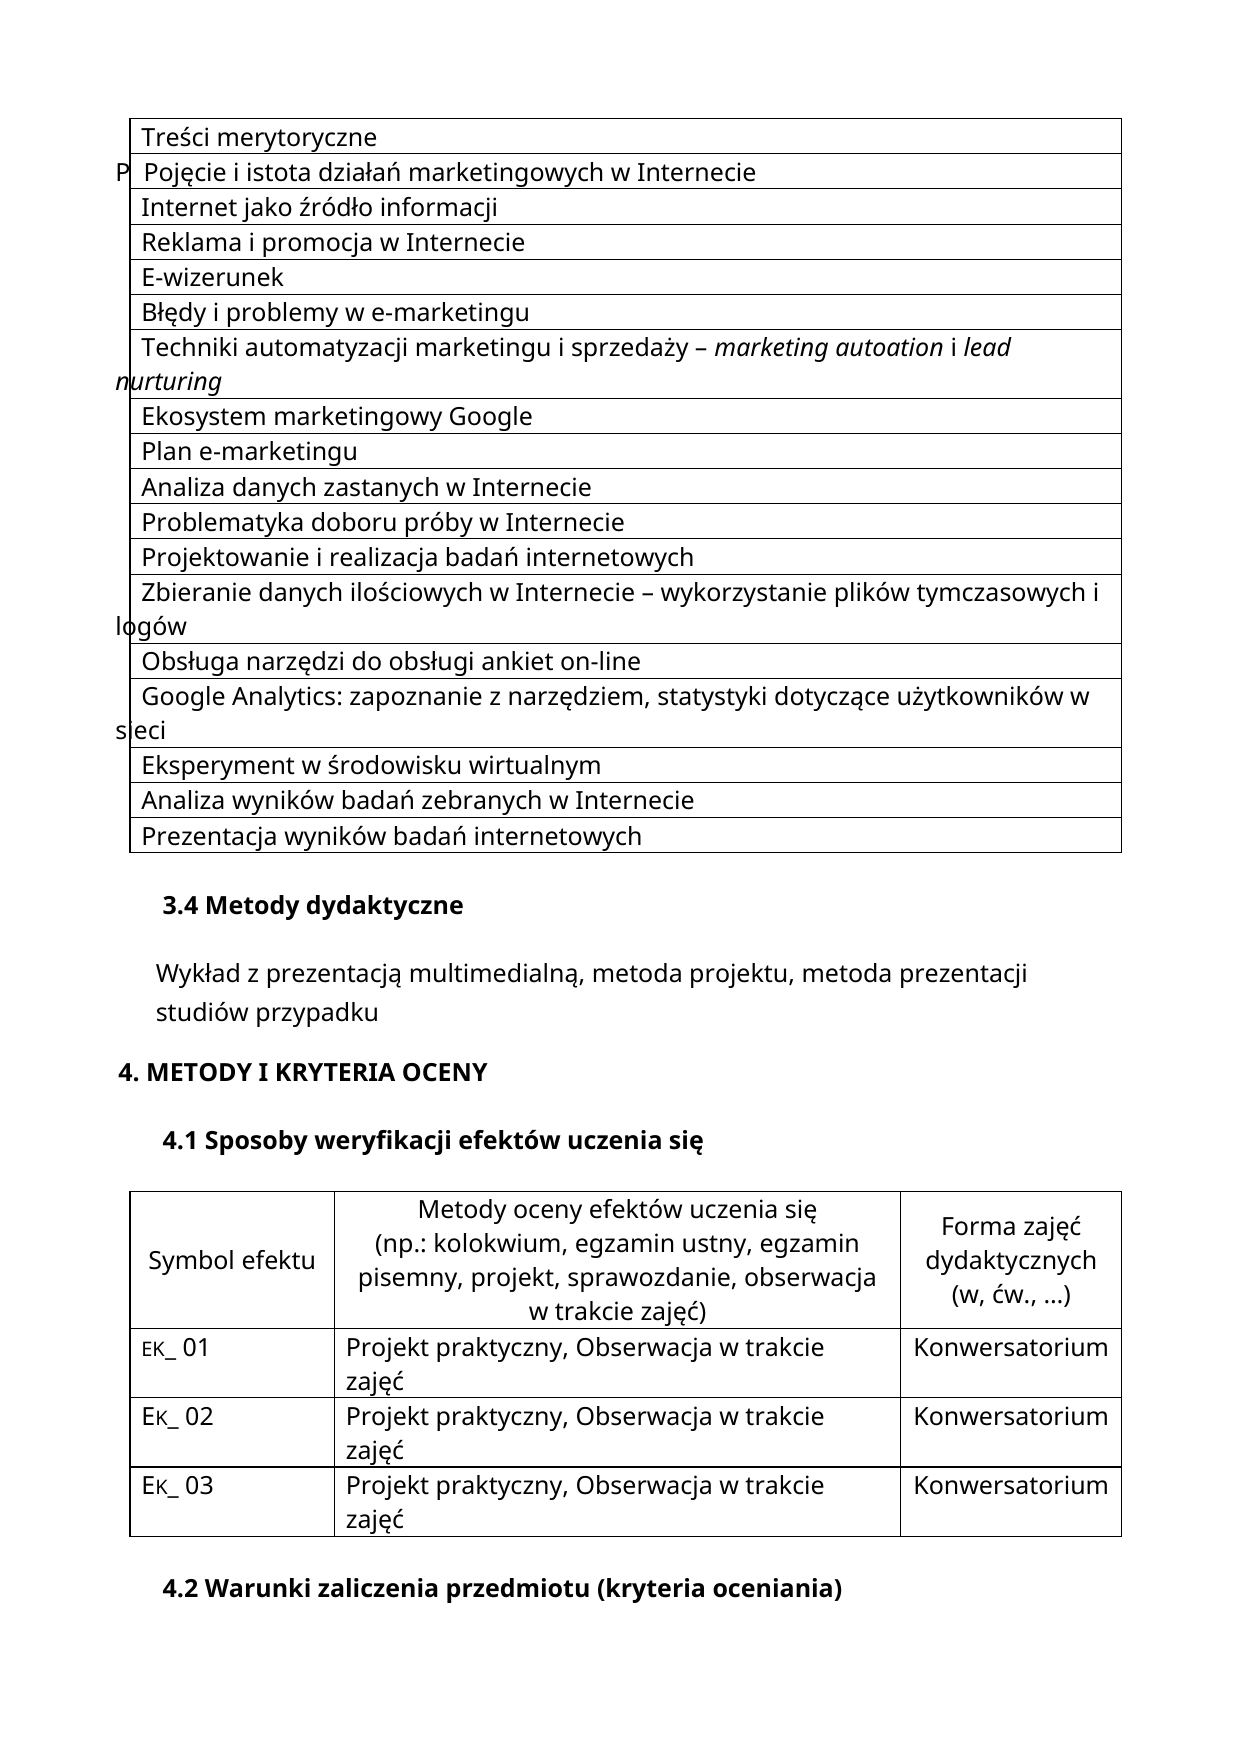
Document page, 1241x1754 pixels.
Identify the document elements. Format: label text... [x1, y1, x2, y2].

table_cell ek_ 01 [131, 1329, 334, 1397]
text 3.4 Metody dydaktyczne [162, 887, 1122, 921]
table_cell Google Analytics: zapoznanie z narzędziem, statystyki dotyczące użytkowników w sieci [131, 679, 1121, 747]
table_cell Internet jako źródło informacji [131, 189, 1121, 223]
table_cell Ek_ 02 [131, 1398, 334, 1466]
text 4.2 Warunki zaliczenia przedmiotu (kryteria oceniania) [162, 1571, 1122, 1605]
table_header Forma zajęć dydaktycznych (w, ćw., …) [901, 1192, 1121, 1328]
table_cell Zbieranie danych ilościowych w Internecie – wykorzystanie plików tymczasowych i logów [131, 575, 1121, 643]
text 4.1 Sposoby weryfikacji efektów uczenia się [162, 1123, 1122, 1157]
text 4. METODY I KRYTERIA OCENY [118, 1054, 1122, 1089]
table_cell E-wizerunek [131, 260, 1121, 294]
table_cell Reklama i promocja w Internecie [131, 225, 1121, 258]
table_cell Analiza danych zastanych w Internecie [131, 469, 1121, 503]
table_cell Błędy i problemy w e-marketingu [131, 295, 1121, 329]
table_cell Projektowanie i realizacja badań internetowych [131, 539, 1121, 573]
table_header Metody oceny efektów uczenia się (np.: kolokwium, egzamin ustny, egzamin pisemny, projekt, sprawozdanie, obserwacja w trakcie zajęć) [335, 1192, 900, 1328]
table_cell Prezentacja wyników badań internetowych [131, 818, 1121, 852]
table_cell Konwersatorium [901, 1398, 1121, 1466]
table_cell Obsługa narzędzi do obsługi ankiet on-line [131, 644, 1121, 678]
table_cell Eksperyment w środowisku wirtualnym [131, 748, 1121, 782]
table_cell Konwersatorium [901, 1329, 1121, 1397]
table_cell Konwersatorium [901, 1468, 1121, 1536]
table_header Treści merytoryczne [131, 119, 1121, 153]
table_cell Analiza wyników badań zebranych w Internecie [131, 783, 1121, 817]
table_header Symbol efektu [131, 1192, 334, 1328]
text Wykład z prezentacją multimedialną, metoda projektu, metoda prezentacji studiów przypadku [156, 955, 1122, 1029]
table_cell Techniki automatyzacji marketingu i sprzedaży – marketing autoation i lead nurturing [131, 330, 1121, 398]
table_cell Ekosystem marketingowy Google [131, 399, 1121, 433]
table_cell Ek_ 03 [131, 1468, 334, 1536]
table_cell Problematyka doboru próby w Internecie [131, 504, 1121, 538]
table_cell Projekt praktyczny, Obserwacja w trakcie zajęć [335, 1398, 900, 1466]
table_cell P Pojęcie i istota działań marketingowych w Internecie [131, 154, 1121, 188]
table_cell Projekt praktyczny, Obserwacja w trakcie zajęć [335, 1329, 900, 1397]
table_cell Projekt praktyczny, Obserwacja w trakcie zajęć [335, 1468, 900, 1536]
table_cell Plan e-marketingu [131, 434, 1121, 468]
